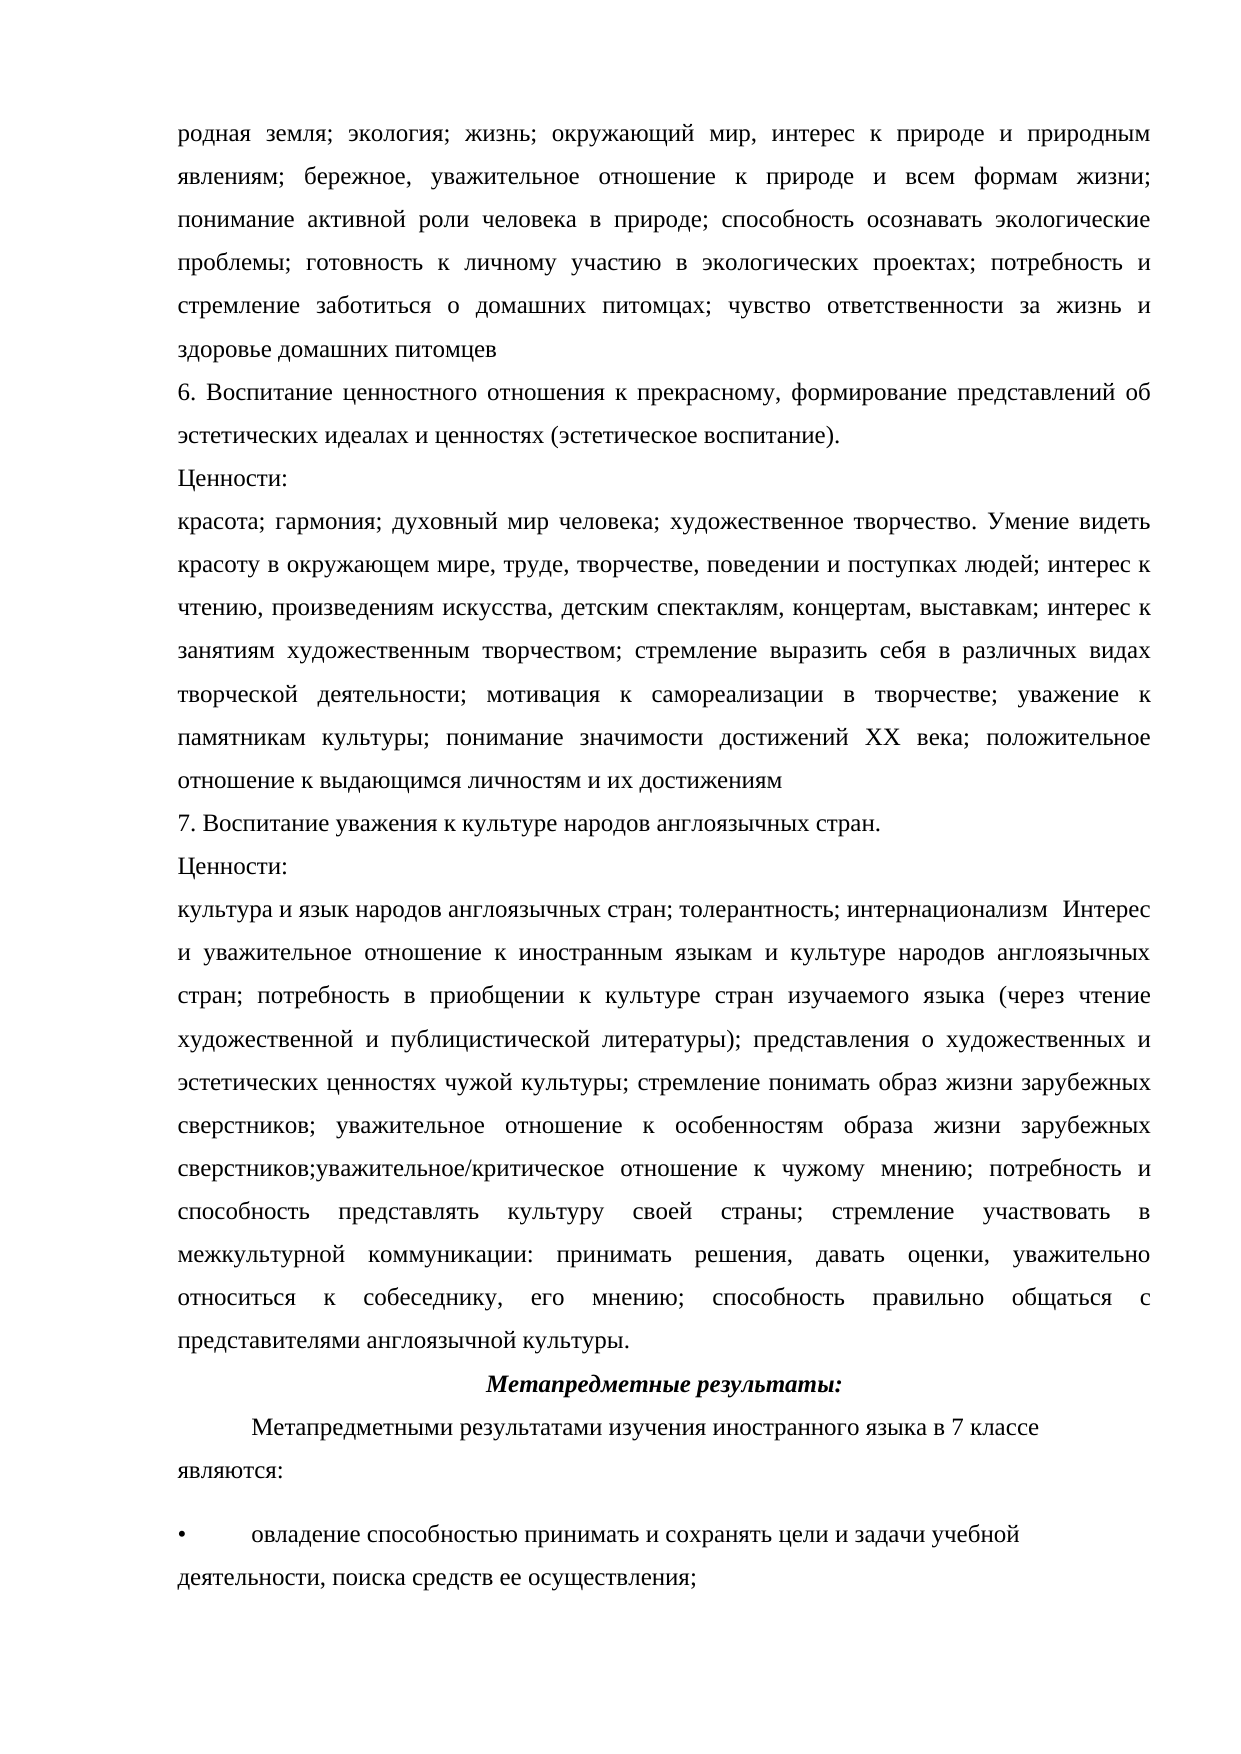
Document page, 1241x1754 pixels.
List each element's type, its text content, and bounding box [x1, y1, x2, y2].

text красота; гармония; духовный мир человека; художественное творчество. Умение видеть красоту в окружающем мире, труде, творчестве, поведении и поступках людей; интерес к чтению, произведениям искусства, детским спектаклям, концертам, выставкам; интерес к занятиям художественным творчеством; стремление выразить себя в различных видах творческой деятельности; мотивация к самореализации в творчестве; уважение к памятникам культуры; понимание значимости достижений ХХ века; положительное отношение к выдающимся личностям и их достижениям [177, 506, 1152, 794]
text Ценности: [177, 851, 1152, 880]
text • овладение способностью принимать и сохранять цели и задачи учебной деятельности, поиска средств ее осуществления; [177, 1519, 1152, 1591]
text культура и язык народов англоязычных стран; толерантность; интернационализм Интерес и уважительное отношение к иностранным языкам и культуре народов англоязычных стран; потребность в приобщении к культуре стран изучаемого языка (через чтение художественной и публицистической литературы); представления о художественных и эстетических ценностях чужой культуры; стремление понимать образ жизни зарубежных сверстников; уважительное отношение к особенностям образа жизни зарубежных сверстников;уважительное/критическое отношение к чужому мнению; потребность и способность представлять культуру своей страны; стремление участвовать в межкультурной коммуникации: принимать решения, давать оценки, уважительно относиться к собеседнику, его мнению; способность правильно общаться с представителями англоязычной культуры. [177, 894, 1152, 1354]
text 6. Воспитание ценностного отношения к прекрасному, формирование представлений об эстетических идеалах и ценностях (эстетическое воспитание). [177, 377, 1152, 449]
text Ценности: [177, 463, 1152, 492]
text Метапредметные результаты: [177, 1369, 1152, 1397]
text 7. Воспитание уважения к культуре народов англоязычных стран. [177, 808, 1152, 837]
text Метапредметными результатами изучения иностранного языка в 7 классе являются: [177, 1412, 1152, 1484]
text родная земля; экология; жизнь; окружающий мир, интерес к природе и природным явлениям; бережное, уважительное отношение к природе и всем формам жизни; понимание активной роли человека в природе; способность осознавать экологические проблемы; готовность к личному участию в экологических проектах; потребность и стремление заботиться о домашних питомцах; чувство ответственности за жизнь и здоровье домашних питомцев [177, 118, 1152, 362]
